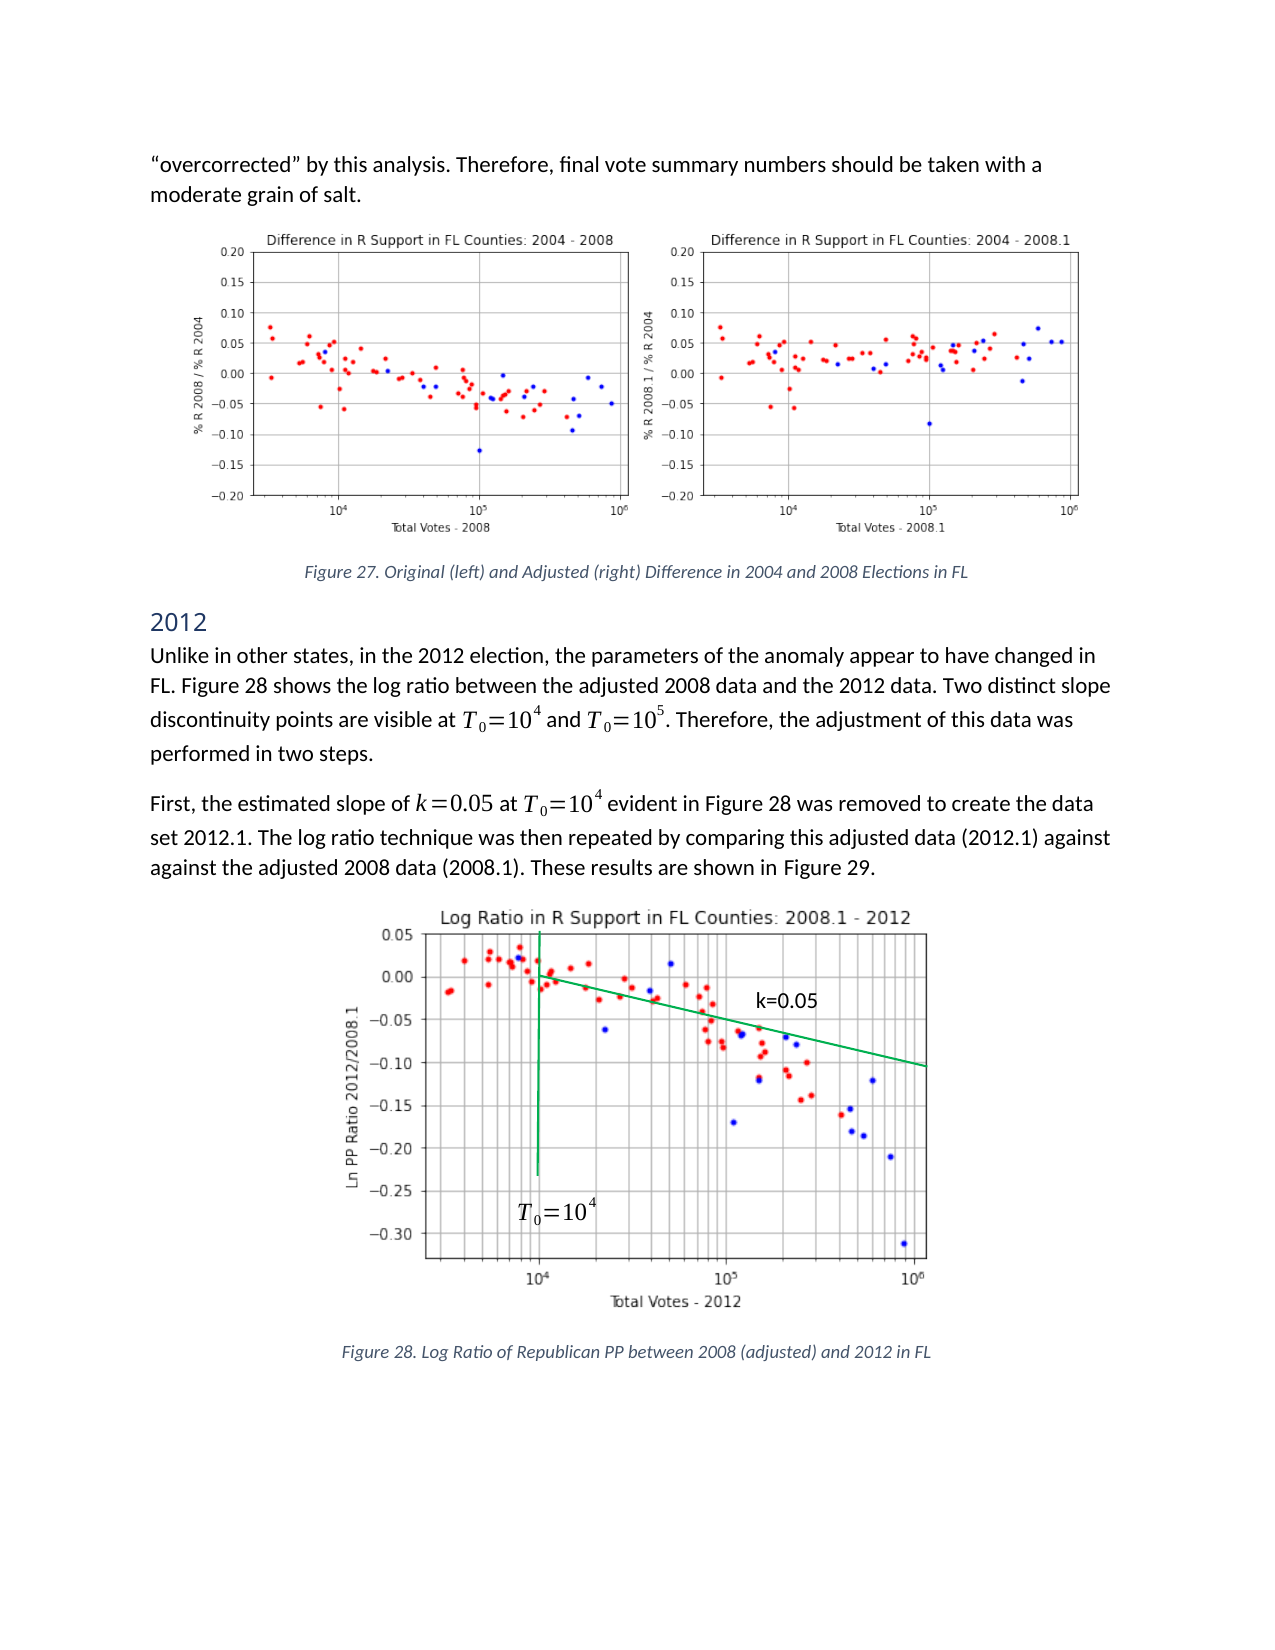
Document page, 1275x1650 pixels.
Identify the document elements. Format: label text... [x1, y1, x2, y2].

picture [337, 899, 938, 1321]
text First, the estimated slope of at evident in Figure 28 was removed to create the data set 2012.1. The log ratio technique was then repeated by comparing this adjusted data (2012.1) against against the adjusted 2008 data (2008.1). These results are shown in Figure 29. [150, 786, 1125, 881]
text Unlike in other states, in the 2012 election, the parameters of the anomaly appear to have changed in FL. Figure 28 shows the log ratio between the adjusted 2008 data and the 2012 data. Two distinct slope discontinuity points are visible at and . Therefore, the adjustment of this data was performed in two steps. [150, 641, 1125, 767]
subtitle 2012 [150, 604, 1125, 638]
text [150, 150, 1125, 208]
picture [187, 227, 1088, 542]
